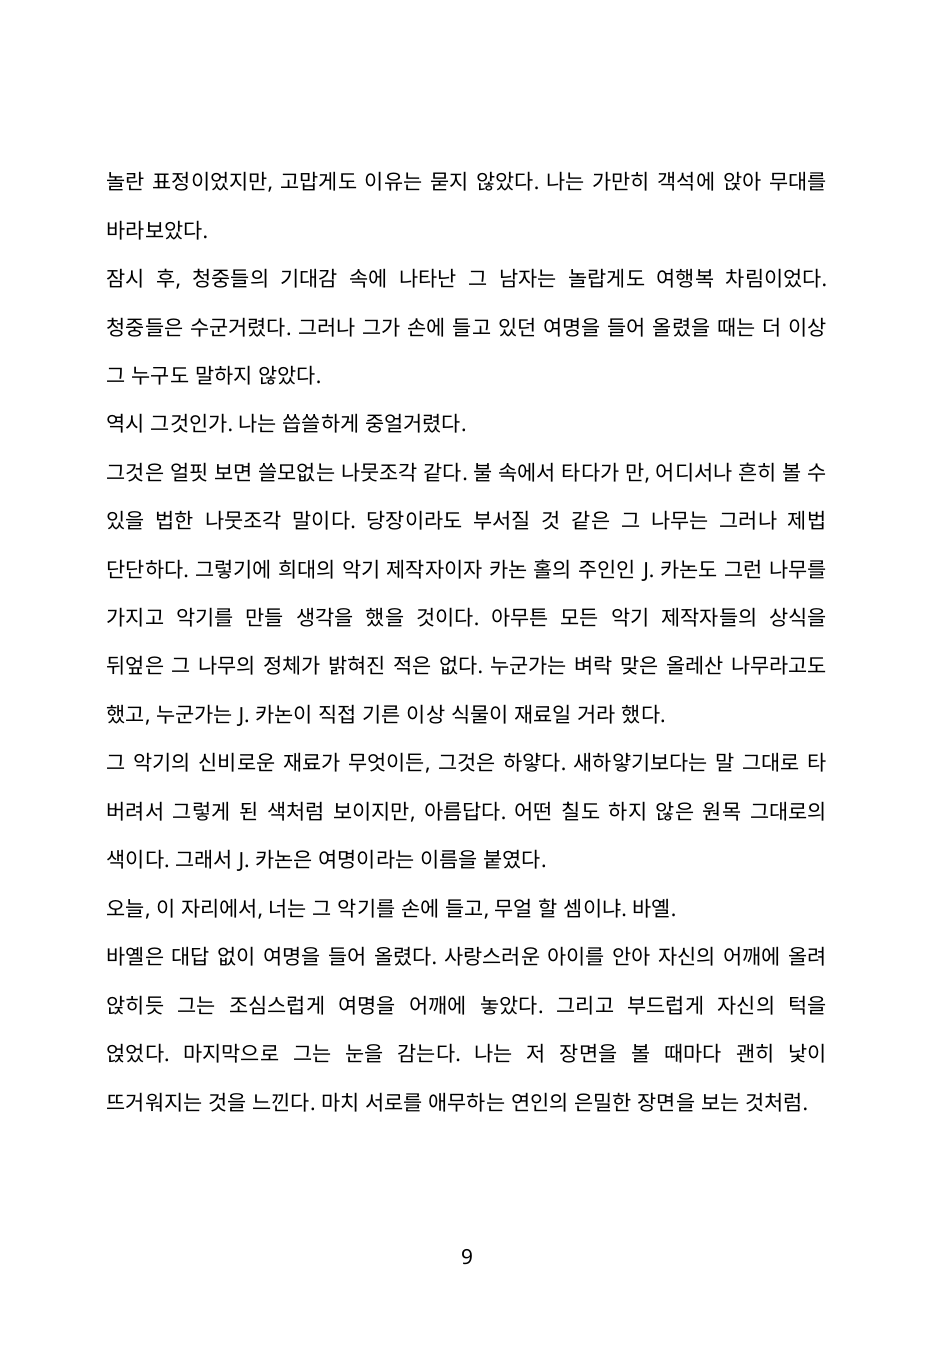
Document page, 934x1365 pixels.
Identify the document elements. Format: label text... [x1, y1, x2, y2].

text 바옐은 대답 없이 여명을 들어 올렸다. 사랑스러운 아이를 안아 자신의 어깨에 올려 앉히듯 그는 조심스럽게 여명을 어깨에 놓았다. 그리고 부드럽게 자신의 턱을 얹었다. 마지막으로 그는 눈을 감는다. 나는 저 장면을 볼 때마다 괜히 낯이 뜨거워지는 것을 느낀다. 마치 서로를 애무하는 연인의 은밀한 장면을 보는 것처럼. [106, 940, 827, 1116]
text 역시 그것인가. 나는 씁쓸하게 중얼거렸다. [106, 408, 827, 438]
text 오늘, 이 자리에서, 너는 그 악기를 손에 들고, 무얼 할 셈이냐. 바옐. [106, 892, 827, 922]
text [106, 165, 827, 244]
text 잠시 후, 청중들의 기대감 속에 나타난 그 남자는 놀랍게도 여행복 차림이었다. 청중들은 수군거렸다. 그러나 그가 손에 들고 있던 여명을 들어 올렸을 때는 더 이상 그 누구도 말하지 않았다. [106, 262, 827, 389]
text 그것은 얼핏 보면 쓸모없는 나뭇조각 같다. 불 속에서 타다가 만, 어디서나 흔히 볼 수 있을 법한 나뭇조각 말이다. 당장이라도 부서질 것 같은 그 나무는 그러나 제법 단단하다. 그렇기에 희대의 악기 제작자이자 카논 홀의 주인인 J. 카논도 그런 나무를 가지고 악기를 만들 생각을 했을 것이다. 아무튼 모든 악기 제작자들의 상식을 뒤엎은 그 나무의 정체가 밝혀진 적은 없다. 누군가는 벼락 맞은 올레산 나무라고도 했고, 누군가는 J. 카논이 직접 기른 이상 식물이 재료일 거라 했다. [106, 456, 827, 728]
text 그 악기의 신비로운 재료가 무엇이든, 그것은 하얗다. 새하얗기보다는 말 그대로 타 버려서 그렇게 된 색처럼 보이지만, 아름답다. 어떤 칠도 하지 않은 원목 그대로의 색이다. 그래서 J. 카논은 여명이라는 이름을 붙였다. [106, 747, 827, 874]
